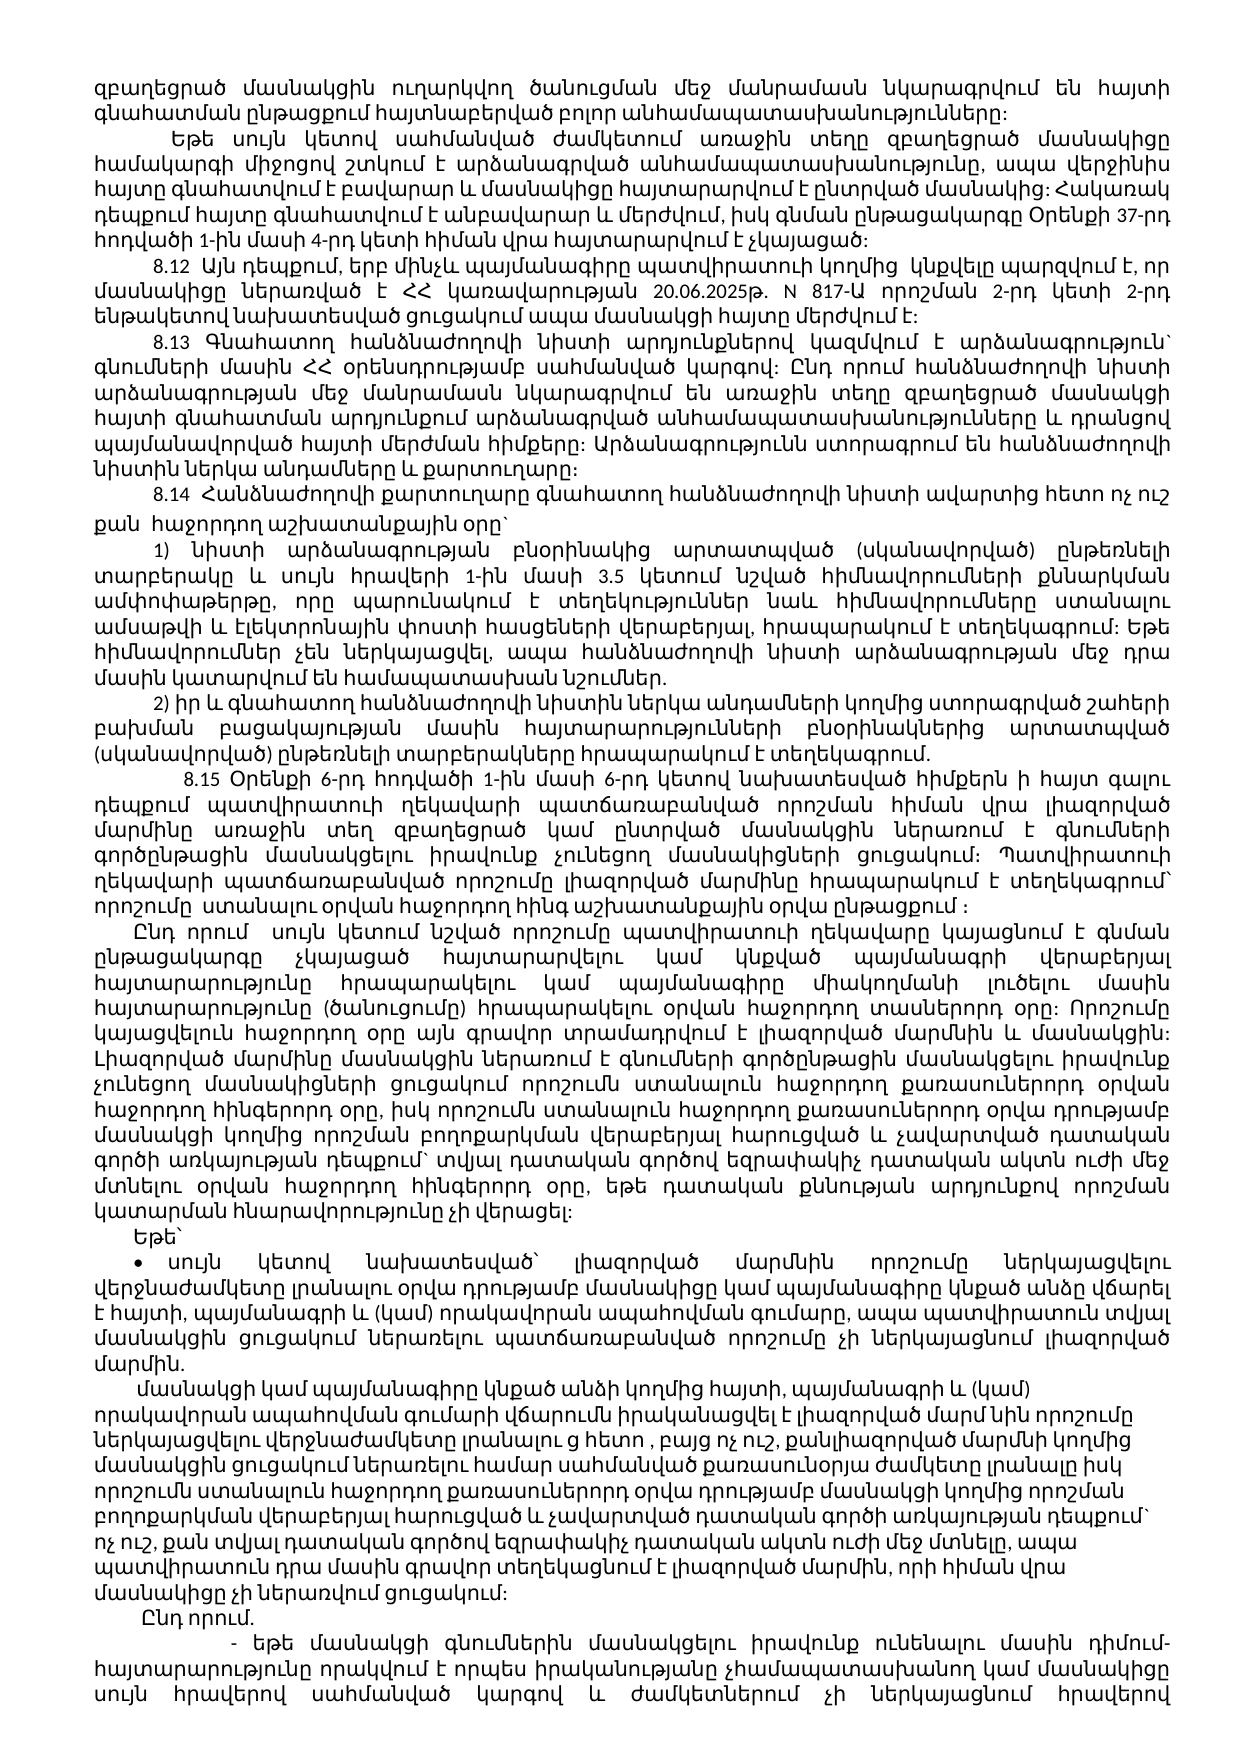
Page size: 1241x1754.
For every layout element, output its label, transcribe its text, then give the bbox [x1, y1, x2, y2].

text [94, 1631, 1171, 1707]
text 8.13 Գնահատող հանձնաժողովի նիստի արդյունքներով կազմվում է արձանագրություն` գնումների մասին ՀՀ օրենսդրությամբ սահմանված կարգով: Ընդ որում հանձնաժողովի նիստի արձանագրության մեջ մանրամասն նկարագրվում են առաջին տեղը զբաղեցրած մասնակցի հայտի գնահատման արդյունքում արձանագրված անհամապատասխանությունները և դրանցով պայմանավորված հայտի մերժման հիմքերը: Արձանագրությունն ստորագրում են հանձնաժողովի նիստին ներկա անդամները և քարտուղարը։ [94, 329, 1171, 482]
text Ընդ որում. [94, 1605, 1171, 1631]
text 2) իր և գնահատող հանձնաժողովի նիստին ներկա անդամների կողմից ստորագրված շահերի բախման բացակայության մասին հայտարարությունների բնօրինակներից արտատպված (սկանավորված) ընթեռնելի տարբերակները հրապարակում է տեղեկագրում. [94, 690, 1171, 766]
text 8.14 Հանձնաժողովի քարտուղարը գնահատող հանձնաժողովի նիստի ավարտից հետո ոչ ուշ քան հաջորդող աշխատանքային օրը` [94, 482, 1171, 538]
text Եթե սույն կետով սահմանված ժամկետում առաջին տեղը զբաղեցրած մասնակիցը համակարգի միջոցով շտկում է արձանագրված անհամապատասխանությունը, ապա վերջինիս հայտը գնահատվում է բավարար և մասնակիցը հայտարարվում է ընտրված մասնակից: Հակառակ դեպքում հայտը գնահատվում է անբավարար և մերժվում, իսկ գնման ընթացակարգը Օրենքի 37-րդ հոդվածի 1-ին մասի 4-րդ կետի հիման վրա հայտարարվում է չկայացած: [94, 126, 1171, 253]
text Ընդ որում սույն կետում նշված որոշումը պատվիրատուի ղեկավարը կայացնում է գնման ընթացակարգը չկայացած հայտարարվելու կամ կնքված պայմանագրի վերաբերյալ հայտարարությունը հրապարակելու կամ պայմանագիրը միակողմանի լուծելու մասին հայտարարությունը (ծանուցումը) հրապարակելու օրվան հաջորդող տասներորդ օրը: Որոշումը կայացվելուն հաջորդող օրը այն գրավոր տրամադրվում է լիազորված մարմնին և մասնակցին: Լիազորված մարմինը մասնակցին ներառում է գնումների գործընթացին մասնակցելու իրավունք չունեցող մասնակիցների ցուցակում որոշումն ստանալուն հաջորդող քառասուներորդ օրվան հաջորդող հինգերորդ օրը, իսկ որոշումն ստանալուն հաջորդող քառասուներորդ օրվա դրությամբ մասնակցի կողմից որոշման բողոքարկման վերաբերյալ հարուցված և չավարտված դատական գործի առկայության դեպքում` տվյալ դատական գործով եզրափակիչ դատական ակտն ուժի մեջ մտնելու օրվան հաջորդող հինգերորդ օրը, եթե դատական քննության արդյունքով որոշման կատարման հնարավորությունը չի վերացել: [94, 919, 1171, 1224]
text • սույն կետով նախատեսված՝ լիազորված մարմնին որոշումը ներկայացվելու վերջնաժամկետը լրանալու օրվա դրությամբ մասնակիցը կամ պայմանագիրը կնքած անձը վճարել է հայտի, պայմանագրի և (կամ) որակավորան ապահովման գումարը, ապա պատվիրատուն տվյալ մասնակցին ցուցակում ներառելու պատճառաբանված որոշումը չի ներկայացնում լիազորված մարմին. [94, 1249, 1171, 1376]
text մասնակցի կամ պայմանագիրը կնքած անձի կողմից հայտի, պայմանագրի և (կամ) որակավորան ապահովման գումարի վճարումն իրականացվել է լիազորված մարմ նին որոշումը ներկայացվելու վերջնաժամկետը լրանալու ց հետո , բայց ոչ ուշ, քանլիազորված մարմնի կողմից մասնակցին ցուցակում ներառելու համար սահմանված քառասունօրյա ժամկետը լրանալը իսկ որոշումն ստանալուն հաջորդող քառասուներորդ օրվա դրությամբ մասնակցի կողմից որոշման բողոքարկման վերաբերյալ հարուցված և չավարտված դատական գործի առկայության դեպքում` ոչ ուշ, քան տվյալ դատական գործով եզրափակիչ դատական ակտն ուժի մեջ մտնելը, ապա պատվիրատուն դրա մասին գրավոր տեղեկացնում է լիազորված մարմին, որի հիման վրա մասնակիցը չի ներառվում ցուցակում: [94, 1376, 1171, 1605]
text 1) նիստի արձանագրության բնօրինակից արտատպված (սկանավորված) ընթեռնելի տարբերակը և սույն հրավերի 1-ին մասի 3.5 կետում նշված հիմնավորումների քննարկման ամփոփաթերթը, որը պարունակում է տեղեկություններ նաև հիմնավորումները ստանալու ամսաթվի և էլեկտրոնային փոստի հասցեների վերաբերյալ, հրապարակում է տեղեկագրում: Եթե հիմնավորումներ չեն ներկայացվել, ապա հանձնաժողովի նիստի արձանագրության մեջ դրա մասին կատարվում են համապատասխան նշումներ. [94, 538, 1171, 690]
text 8.15 Օրենքի 6-րդ հոդվածի 1-ին մասի 6-րդ կետով նախատեսված հիմքերն ի հայտ գալու դեպքում պատվիրատուի ղեկավարի պատճառաբանված որոշման հիման վրա լիազորված մարմինը առաջին տեղ զբաղեցրած կամ ընտրված մասնակցին ներառում է գնումների գործընթացին մասնակցելու իրավունք չունեցող մասնակիցների ցուցակում։ Պատվիրատուի ղեկավարի պատճառաբանված որոշումը լիազորված մարմինը հրապարակում է տեղեկագրում՝ որոշումը ստանալու օրվան հաջորդող հինգ աշխատանքային օրվա ընթացքում ։ [94, 766, 1171, 919]
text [94, 75, 1171, 126]
text Եթե՝ [94, 1224, 1171, 1249]
text 8.12 Այն դեպքում, երբ մինչև պայմանագիրը պատվիրատուի կողմից կնքվելը պարզվում է, որ մասնակիցը ներառված է ՀՀ կառավարության 20.06.2025թ. N 817-Ա որոշման 2-րդ կետի 2-րդ ենթակետով նախատեսված ցուցակում ապա մասնակցի հայտը մերժվում է: [94, 253, 1171, 329]
